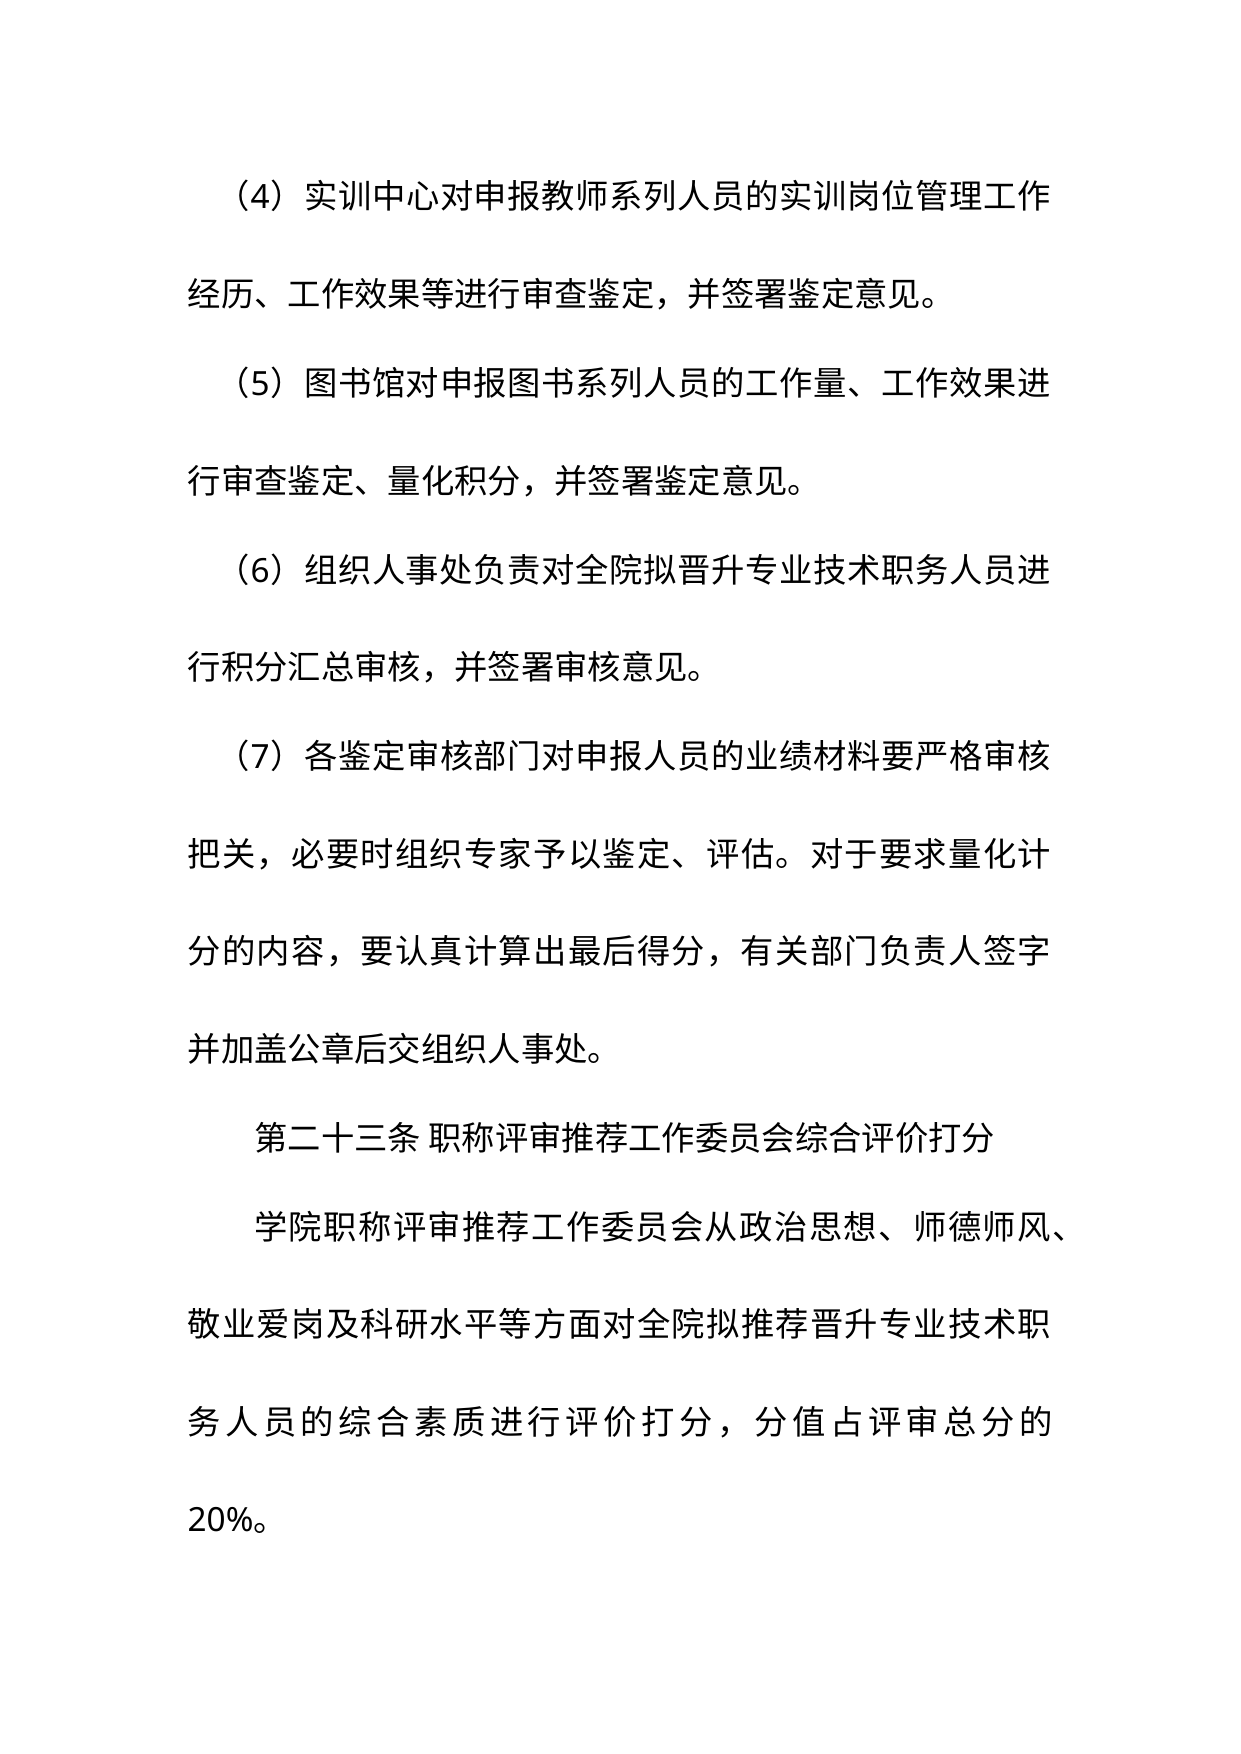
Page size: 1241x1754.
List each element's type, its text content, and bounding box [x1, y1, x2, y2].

text 第二十三条 职称评审推荐工作委员会综合评价打分 [187, 1103, 1053, 1168]
text （4）实训中心对申报教师系列人员的实训岗位管理工作经历、工作效果等进行审查鉴定，并签署鉴定意见。 [187, 162, 1053, 324]
text （5）图书馆对申报图书系列人员的工作量、工作效果进行审查鉴定、量化积分，并签署鉴定意见。 [187, 348, 1053, 511]
text 学院职称评审推荐工作委员会从政治思想、师德师风、敬业爱岗及科研水平等方面对全院拟推荐晋升专业技术职务人员的综合素质进行评价打分，分值占评审总分的20%。 [187, 1192, 1053, 1550]
text （6）组织人事处负责对全院拟晋升专业技术职务人员进行积分汇总审核，并签署审核意见。 [187, 535, 1053, 698]
text （7）各鉴定审核部门对申报人员的业绩材料要严格审核把关，必要时组织专家予以鉴定、评估。对于要求量化计分的内容，要认真计算出最后得分，有关部门负责人签字并加盖公章后交组织人事处。 [187, 722, 1053, 1079]
